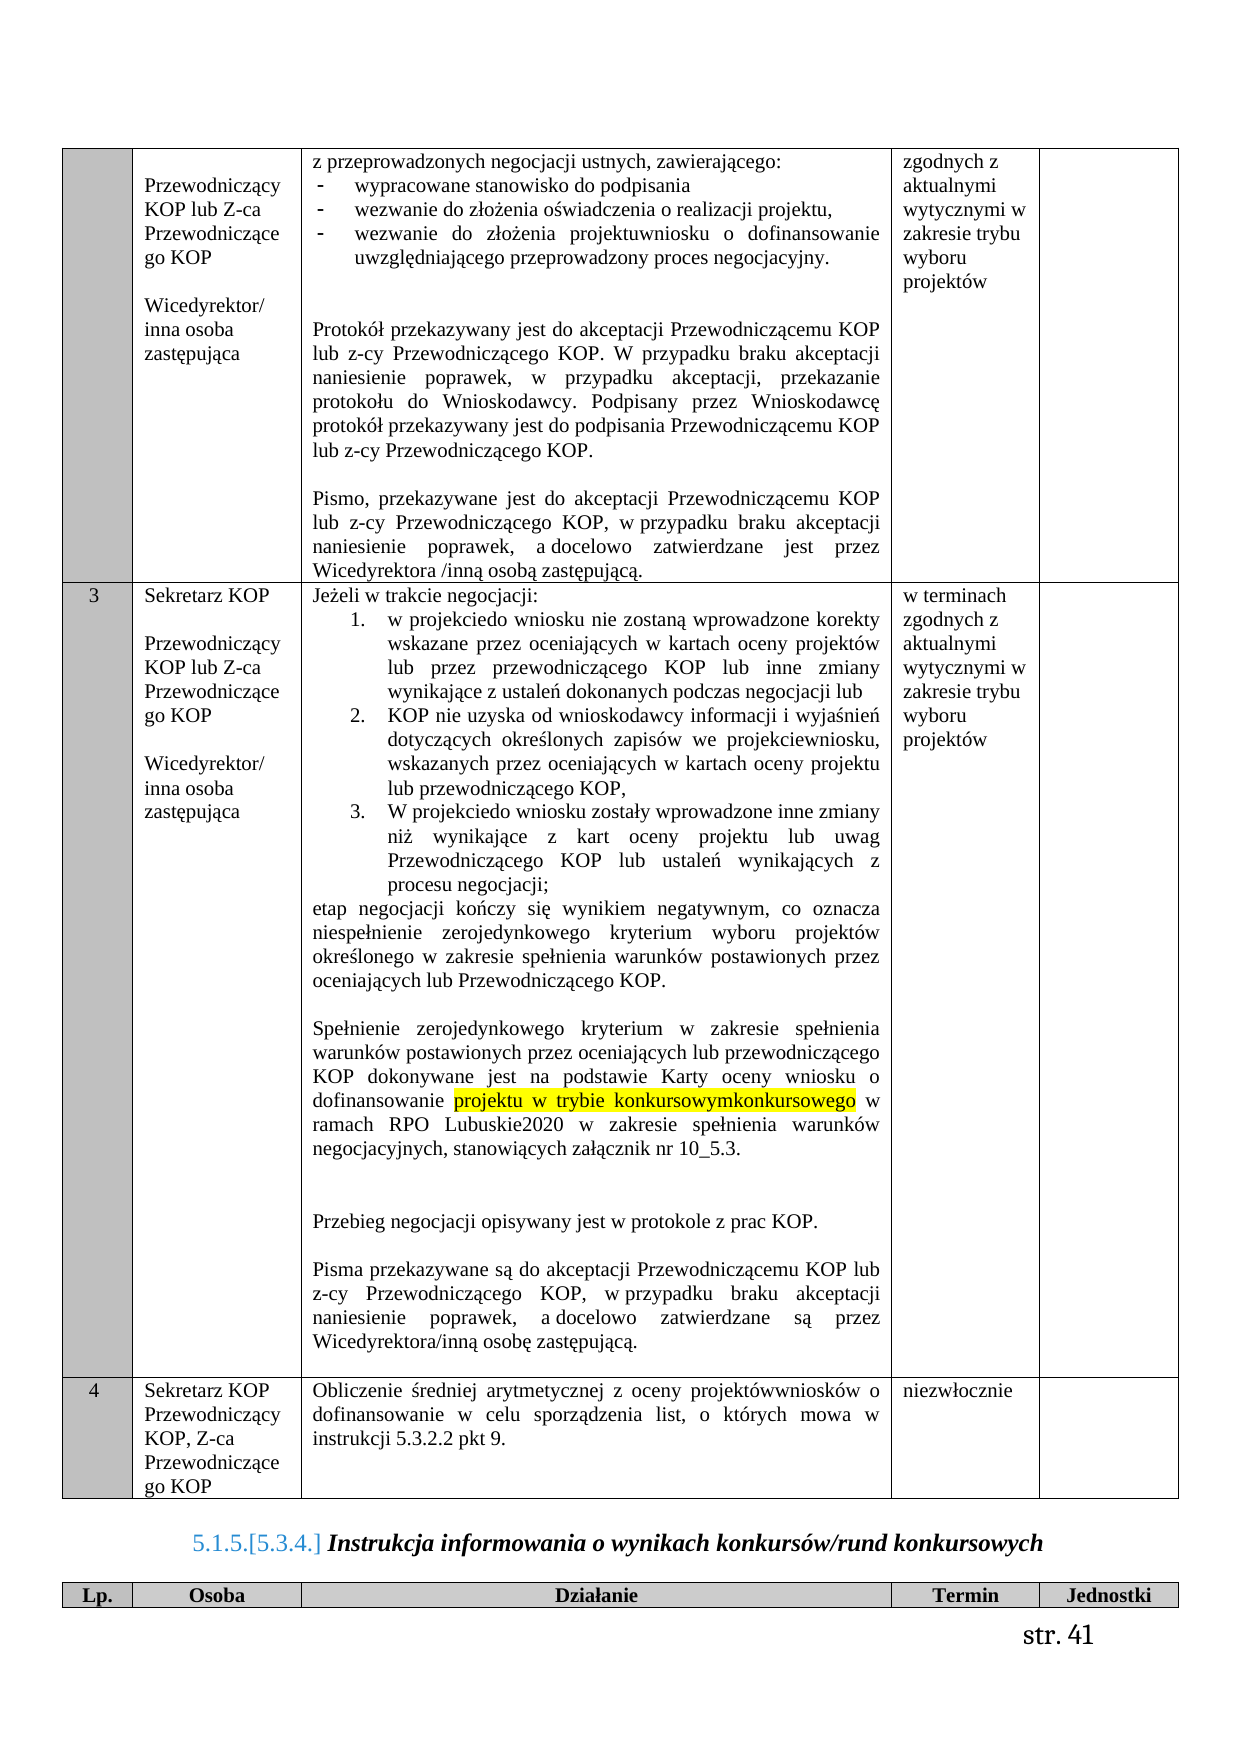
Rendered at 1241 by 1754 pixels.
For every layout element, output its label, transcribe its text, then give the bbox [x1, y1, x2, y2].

table_cell 2 [63, 149, 132, 582]
subtitle Instrukcja informowania o wynikach konkursów/rund konkursowych [192, 1528, 1092, 1557]
table_cell Obliczenie średniej arytmetycznej z oceny w celu sporządzenia list, o których mowa w instrukcji 5.3.2.2 pkt 9. [302, 1378, 891, 1498]
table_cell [892, 149, 1039, 582]
table_cell [1040, 1378, 1178, 1498]
table_cell w terminach zgodnych z aktualnymi wytycznymi w zakresie trybu wyboru projektów [892, 583, 1039, 1377]
table_cell 4 [63, 1378, 132, 1498]
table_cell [133, 149, 301, 582]
table_cell [1040, 149, 1178, 582]
table_cell Sekretarz KOP Przewodniczący KOP, Z-ca Przewodniczącego KOP [133, 1378, 301, 1498]
table_header Działanie [302, 1583, 891, 1607]
table_header Termin wykonania [892, 1583, 1039, 1607]
table_header Jednostki powiązane [1040, 1583, 1178, 1607]
table_header Lp. [63, 1583, 132, 1607]
table_cell 3 [63, 583, 132, 1377]
table_cell Jeżeli w trakcie negocjacji: nie zostaną wprowadzone korekty wskazane przez oceniających w kartach oceny projektów lub przez przewodniczącego KOP lub inne zmiany wynikające z ustaleń dokonanych podczas negocjacji lub KOP nie uzyska od wnioskodawcy informacji i wyjaśnień dotyczących określonych zapisów w , wskazanych przez oceniających w kartach oceny projektu lub przewodniczącego KOP, zostały wprowadzone inne zmiany niż wynikające z kart oceny projektu lub uwag Przewodniczącego KOP lub ustaleń wynikających z procesu negocjacji; etap negocjacji kończy się wynikiem negatywnym, co oznacza niespełnienie zerojedynkowego kryterium wyboru projektów określonego w zakresie spełnienia warunków postawionych przez oceniających lub Przewodniczącego KOP. Spełnienie zerojedynkowego kryterium w zakresie spełnienia warunków postawionych przez oceniających lub przewodniczącego KOP dokonywane jest na podstawie Karty oceny wniosku o dofinansowanie projektu w ramach RPO Lubuskie2020 w zakresie spełnienia warunków negocjacyjnych, stanowiących załącznik nr 10_5.3. Przebieg negocjacji opisywany jest w protokole z prac KOP. Pisma przekazywane są do akceptacji Przewodniczącemu KOP lub z-cy Przewodniczącego KOP, w przypadku braku akceptacji naniesienie poprawek, a docelowo zatwierdzane są przez Wicedyrektora/inną osobę zastępującą. [302, 583, 891, 1377]
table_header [133, 1583, 301, 1607]
table_cell niezwłocznie [892, 1378, 1039, 1498]
table_cell Sekretarz KOP Przewodniczący KOP lub Z-ca Przewodniczącego KOP Wicedyrektor/ inna osoba zastępująca [133, 583, 301, 1377]
table_cell [1040, 583, 1178, 1377]
